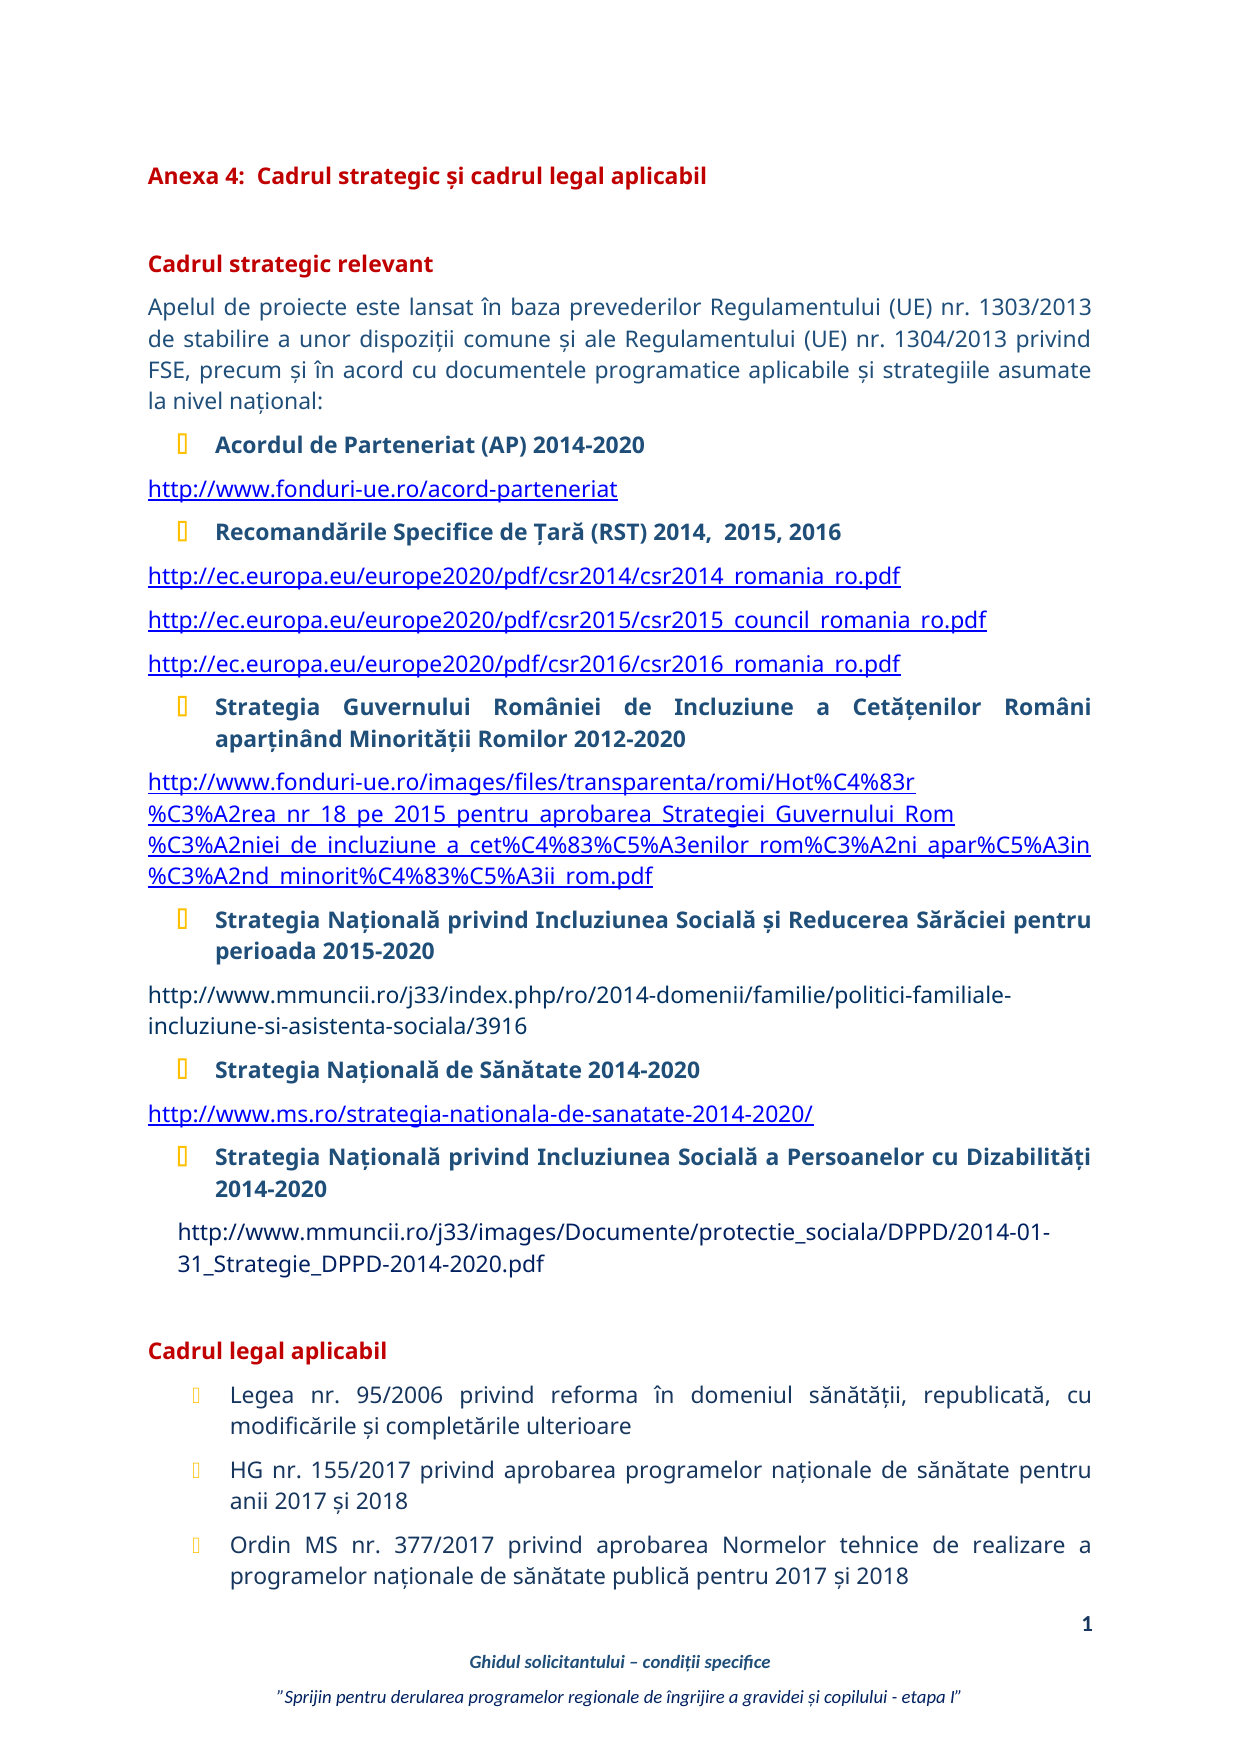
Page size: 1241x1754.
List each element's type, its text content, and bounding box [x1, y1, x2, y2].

list Ordin MS nr. 377/2017 privind aprobarea Normelor tehnice de realizare a programelor naționale de sănătate publică pentru 2017 şi 2018 [192, 1529, 1093, 1591]
text http://www.mmuncii.ro/j33/images/Documente/protectie_sociala/DPPD/2014-01-31_Strategie_DPPD-2014-2020.pdf [177, 1216, 1093, 1279]
list Recomandările Specifice de Țară (RST) 2014, 2015, 2016 [177, 516, 1093, 548]
list Legea nr. 95/2006 privind reforma în domeniul sănătății, republicată, cu modificările și completările ulterioare [192, 1379, 1093, 1441]
list Strategia Națională de Sănătate 2014-2020 [177, 1054, 1093, 1085]
text http://ec.europa.eu/europe2020/pdf/csr2015/csr2015_council_romania_ro.pdf [148, 604, 1093, 635]
text Apelul de proiecte este lansat în baza prevederilor Regulamentului (UE) nr. 1303/2013 de stabilire a unor dispoziții comune și ale Regulamentului (UE) nr. 1304/2013 privind FSE, precum și în acord cu documentele programatice aplicabile și strategiile asumate la nivel național: [148, 291, 1093, 416]
text http://www.ms.ro/strategia-nationala-de-sanatate-2014-2020/ [148, 1098, 1093, 1129]
list Strategia Guvernului României de Incluziune a Cetățenilor Români aparținând Minorității Romilor 2012-2020 [177, 691, 1093, 754]
text http://ec.europa.eu/europe2020/pdf/csr2016/csr2016_romania_ro.pdf [148, 648, 1093, 679]
text http://www.fonduri-ue.ro/acord-parteneriat [148, 473, 1093, 504]
list Strategia Națională privind Incluziunea Socială și Reducerea Sărăciei pentru perioada 2015-2020 [177, 904, 1093, 966]
text Cadrul legal aplicabil [148, 1335, 1093, 1366]
text http://www.mmuncii.ro/j33/index.php/ro/2014-domenii/familie/politici-familiale-incluziune-si-asistenta-sociala/3916 [148, 979, 1093, 1041]
list Acordul de Parteneriat (AP) 2014-2020 [177, 429, 1093, 460]
subtitle Anexa 4: Cadrul strategic și cadrul legal aplicabil [148, 160, 1093, 191]
text http://www.fonduri-ue.ro/images/files/transparenta/romi/Hot%C4%83r%C3%A2rea_nr_18_pe_2015_pentru_aprobarea_Strategiei_Guvernului_Rom%C3%A2niei_de_incluziune_a_cet%C4%83%C5%A3enilor_rom%C3%A2ni_apar%C5%A3in%C3%A2nd_minorit%C4%83%C5%A3ii_rom.pdf [148, 766, 1093, 891]
list Strategia Națională privind Incluziunea Socială a Persoanelor cu Dizabilități 2014-2020 [177, 1141, 1093, 1204]
text Cadrul strategic relevant [148, 248, 1093, 279]
text http://ec.europa.eu/europe2020/pdf/csr2014/csr2014_romania_ro.pdf [148, 560, 1093, 591]
list HG nr. 155/2017 privind aprobarea programelor naționale de sănătate pentru anii 2017 şi 2018 [192, 1454, 1093, 1516]
